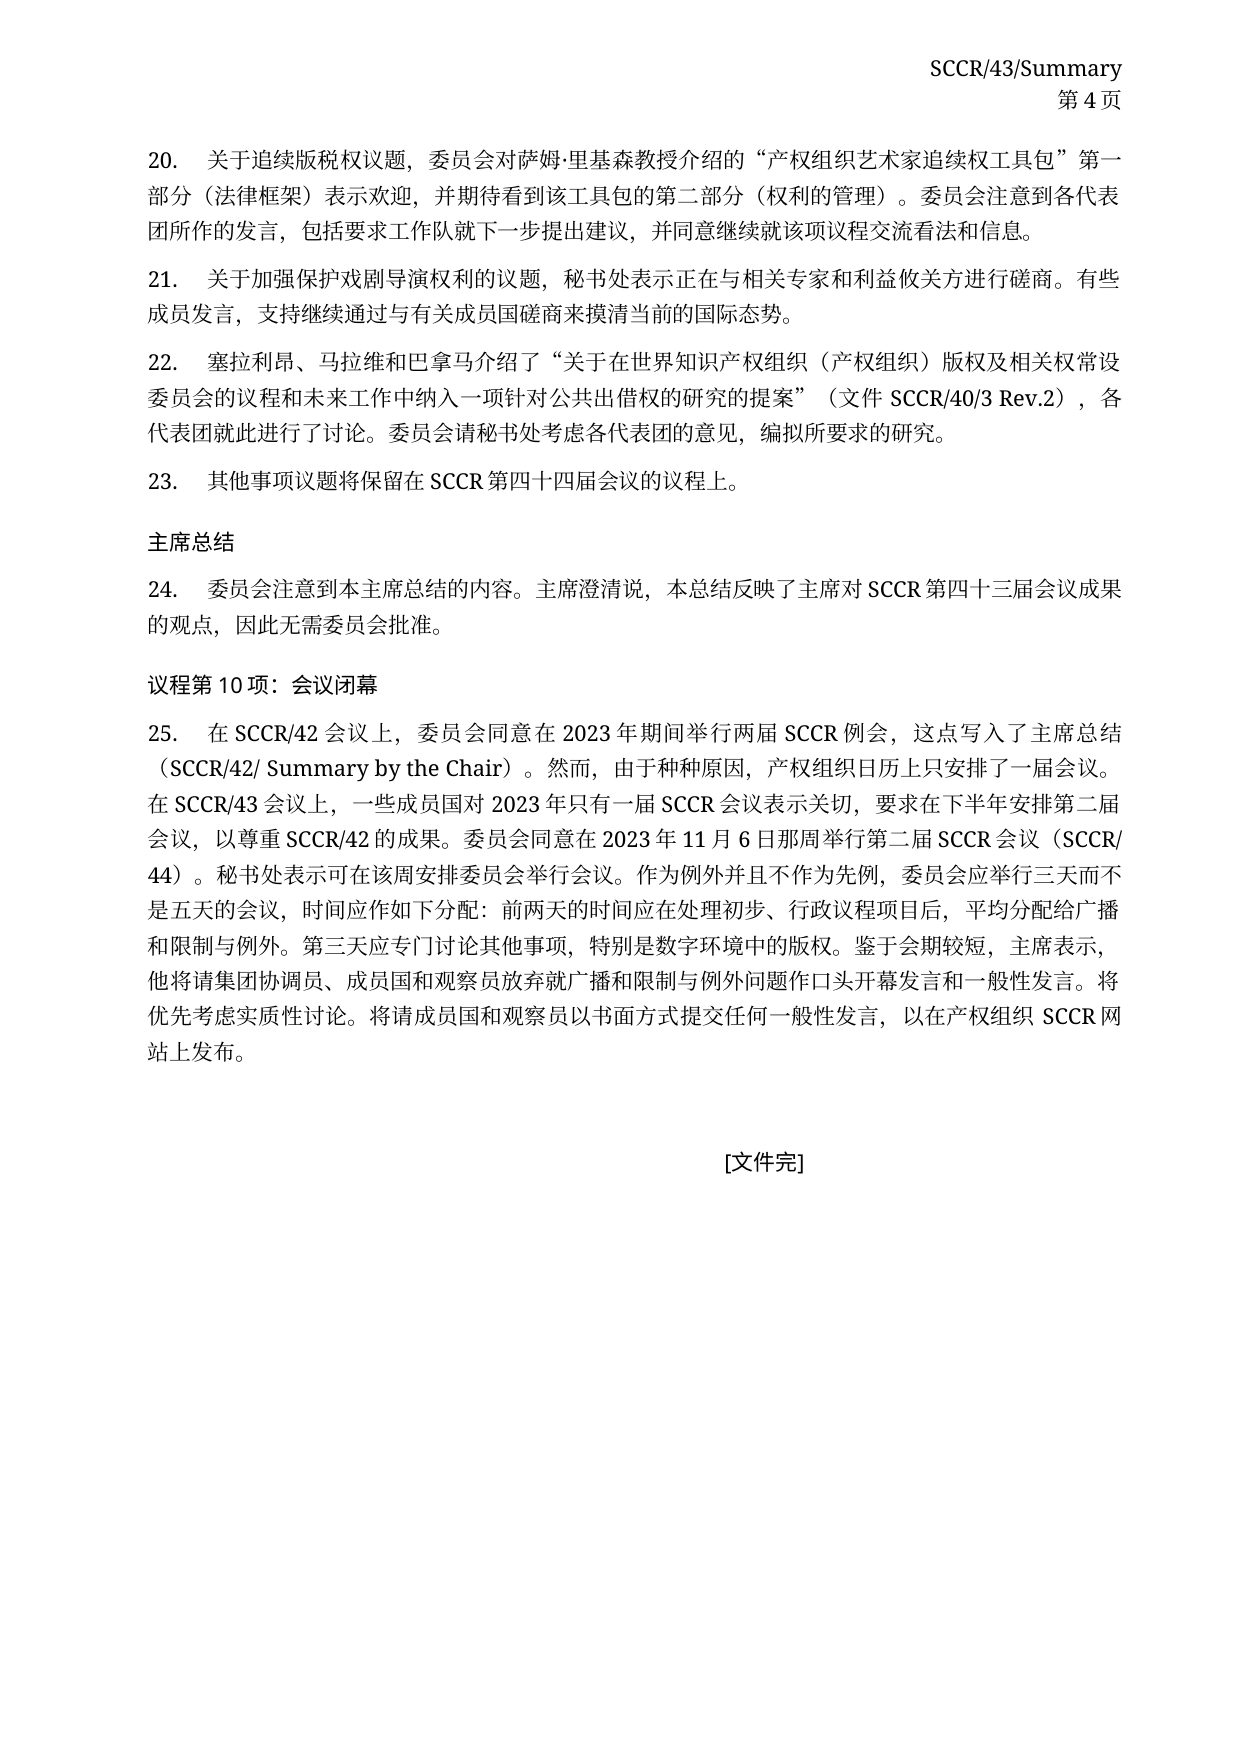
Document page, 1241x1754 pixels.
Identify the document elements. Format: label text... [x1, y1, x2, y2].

list 委员会注意到本主席总结的内容。主席澄清说，本总结反映了主席对SCCR第四十三届会议成果的观点，因此无需委员会批准。 [148, 569, 1122, 639]
text 主席总结 [148, 521, 1122, 556]
list 塞拉利昂、马拉维和巴拿马介绍了“关于在世界知识产权组织（产权组织）版权及相关权常设委员会的议程和未来工作中纳入一项针对公共出借权的研究的提案”（文件SCCR/40/3 Rev.2），各代表团就此进行了讨论。委员会请秘书处考虑各代表团的意见，编拟所要求的研究。 [148, 342, 1122, 448]
list 关于加强保护戏剧导演权利的议题，秘书处表示正在与相关专家和利益攸关方进行磋商。有些成员发言，支持继续通过与有关成员国磋商来摸清当前的国际态势。 [148, 258, 1122, 329]
text 议程第10项：会议闭幕 [148, 664, 1122, 700]
list 其他事项议题将保留在SCCR第四十四届会议的议程上。 [148, 460, 1122, 496]
list 在SCCR/42会议上，委员会同意在2023年期间举行两届SCCR例会，这点写入了主席总结（SCCR/42/ Summary by the Chair）。然而，由于种种原因，产权组织日历上只安排了一届会议。在SCCR/43会议上，一些成员国对2023年只有一届SCCR会议表示关切，要求在下半年安排第二届会议，以尊重SCCR/42的成果。委员会同意在2023年11月6日那周举行第二届SCCR会议（SCCR/44）。秘书处表示可在该周安排委员会举行会议。作为例外并且不作为先例，委员会应举行三天而不是五天的会议，时间应作如下分配：前两天的时间应在处理初步、行政议程项目后，平均分配给广播和限制与例外。第三天应专门讨论其他事项，特别是数字环境中的版权。鉴于会期较短，主席表示，他将请集团协调员、成员国和观察员放弃就广播和限制与例外问题作口头开幕发言和一般性发言。将优先考虑实质性讨论。将请成员国和观察员以书面方式提交任何一般性发言，以在产权组织SCCR网站上发布。 [148, 712, 1122, 1067]
text [文件完] [724, 1142, 1122, 1177]
list 关于追续版税权议题，委员会对萨姆·里基森教授介绍的“产权组织艺术家追续权工具包”第一部分（法律框架）表示欢迎，并期待看到该工具包的第二部分（权利的管理）。委员会注意到各代表团所作的发言，包括要求工作队就下一步提出建议，并同意继续就该项议程交流看法和信息。 [148, 139, 1122, 246]
